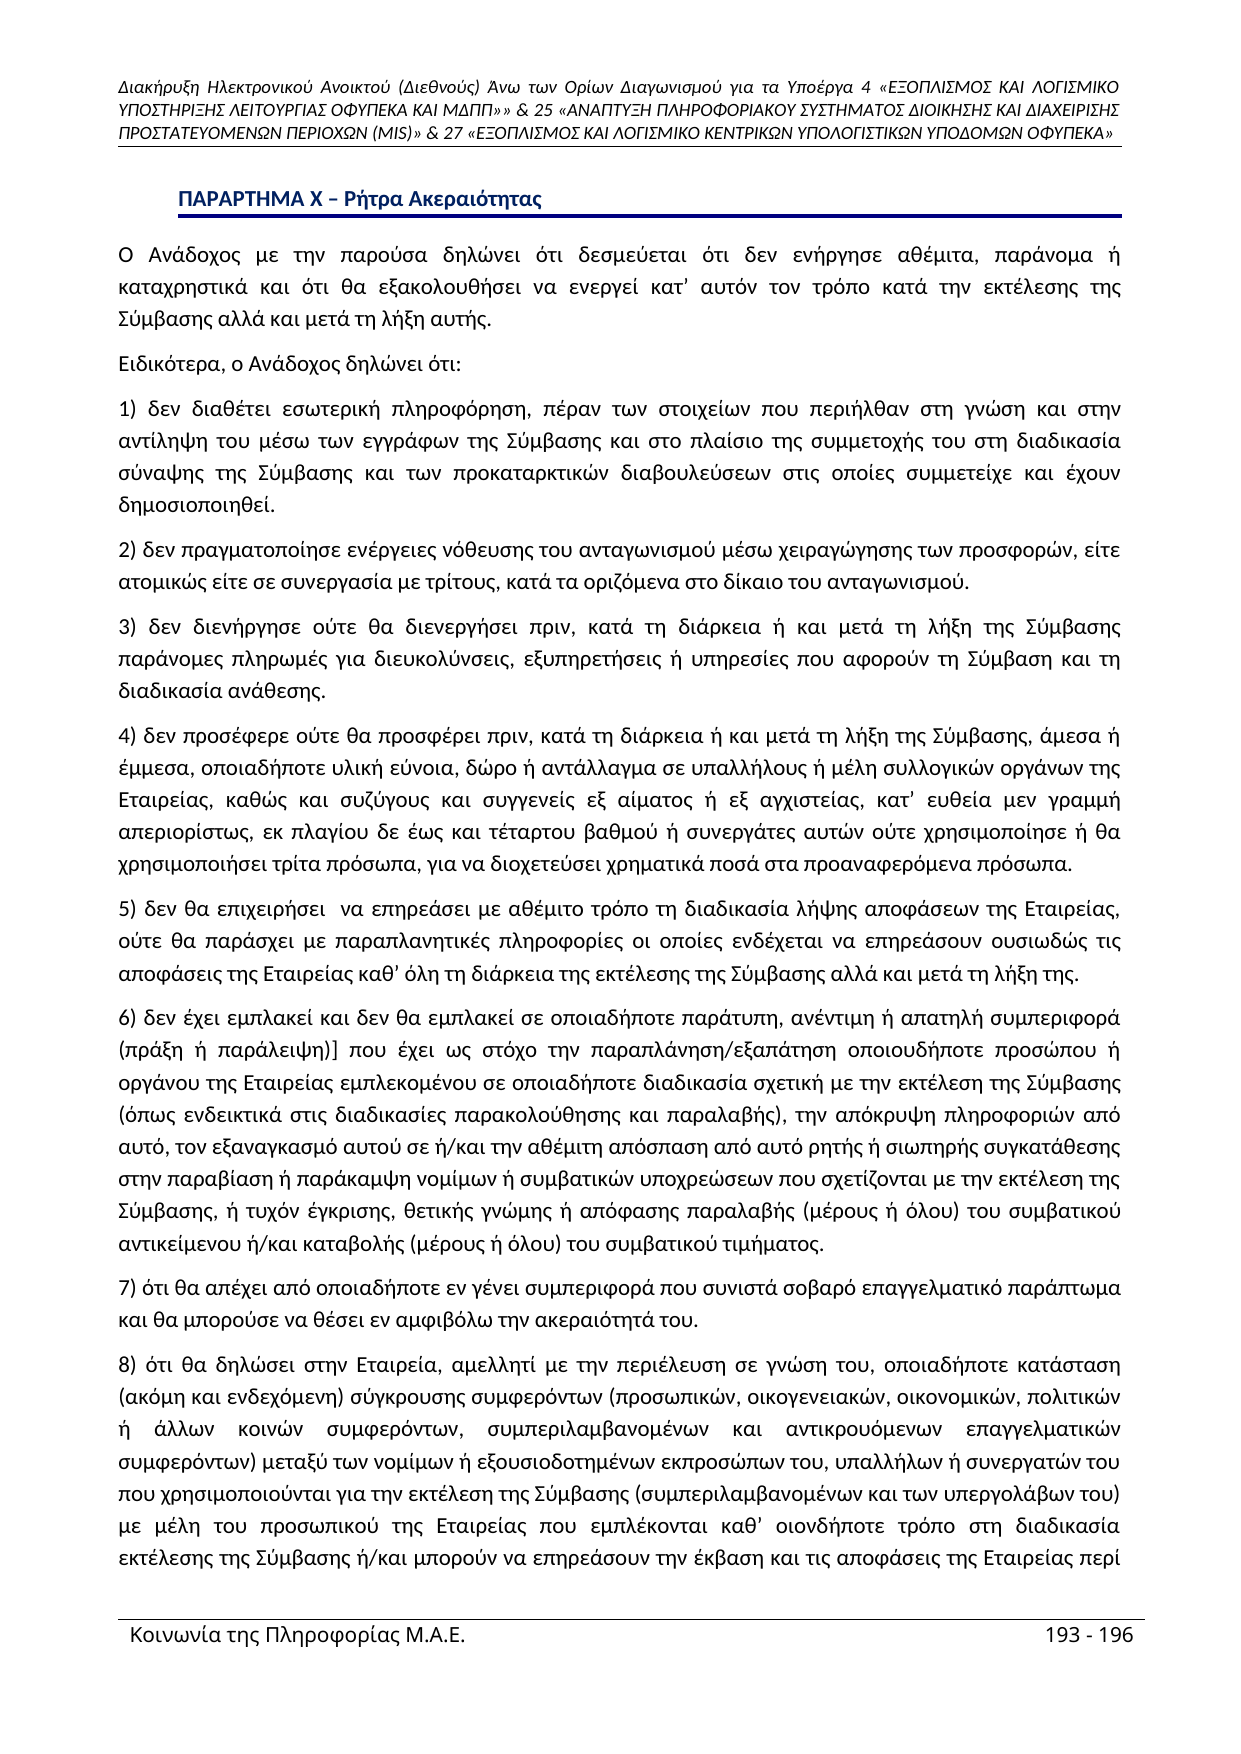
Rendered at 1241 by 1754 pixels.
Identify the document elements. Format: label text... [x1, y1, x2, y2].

text 1) δεν διαθέτει εσωτερική πληροφόρηση, πέραν των στοιχείων που περιήλθαν στη γνώση και στην αντίληψη του μέσω των εγγράφων της Σύμβασης και στο πλαίσιο της συμμετοχής του στη διαδικασία σύναψης της Σύμβασης και των προκαταρκτικών διαβουλεύσεων στις οποίες συμμετείχε και έχουν δημοσιοποιηθεί. [118, 394, 1122, 518]
text 6) δεν έχει εμπλακεί και δεν θα εμπλακεί σε οποιαδήποτε παράτυπη, ανέντιμη ή απατηλή συμπεριφορά (πράξη ή παράλειψη)] που έχει ως στόχο την παραπλάνηση/εξαπάτηση οποιουδήποτε προσώπου ή οργάνου της Εταιρείας εμπλεκομένου σε οποιαδήποτε διαδικασία σχετική με την εκτέλεση της Σύμβασης (όπως ενδεικτικά στις διαδικασίες παρακολούθησης και παραλαβής), την απόκρυψη πληροφοριών από αυτό, τον εξαναγκασμό αυτού σε ή/και την αθέμιτη απόσπαση από αυτό ρητής ή σιωπηρής συγκατάθεσης στην παραβίαση ή παράκαμψη νομίμων ή συμβατικών υποχρεώσεων που σχετίζονται με την εκτέλεση της Σύμβασης, ή τυχόν έγκρισης, θετικής γνώμης ή απόφασης παραλαβής (μέρους ή όλου) του συμβατικού αντικείμενου ή/και καταβολής (μέρους ή όλου) του συμβατικού τιμήματος. [118, 1003, 1122, 1257]
text 3) δεν διενήργησε ούτε θα διενεργήσει πριν, κατά τη διάρκεια ή και μετά τη λήξη της Σύμβασης παράνομες πληρωμές για διευκολύνσεις, εξυπηρετήσεις ή υπηρεσίες που αφορούν τη Σύμβαση και τη διαδικασία ανάθεσης. [118, 612, 1122, 704]
text 7) ότι θα απέχει από οποιαδήποτε εν γένει συμπεριφορά που συνιστά σοβαρό επαγγελματικό παράπτωμα και θα μπορούσε να θέσει εν αμφιβόλω την ακεραιότητά του. [118, 1273, 1122, 1333]
text Ειδικότερα, ο Ανάδοχος δηλώνει ότι: [118, 349, 1122, 377]
text 4) δεν προσέφερε ούτε θα προσφέρει πριν, κατά τη διάρκεια ή και μετά τη λήξη της Σύμβασης, άμεσα ή έμμεσα, οποιαδήποτε υλική εύνοια, δώρο ή αντάλλαγμα σε υπαλλήλους ή μέλη συλλογικών οργάνων της Εταιρείας, καθώς και συζύγους και συγγενείς εξ αίματος ή εξ αγχιστείας, κατ’ ευθεία μεν γραμμή απεριορίστως, εκ πλαγίου δε έως και τέταρτου βαθμού ή συνεργάτες αυτών ούτε χρησιμοποίησε ή θα χρησιμοποιήσει τρίτα πρόσωπα, για να διοχετεύσει χρηματικά ποσά στα προαναφερόμενα πρόσωπα. [118, 721, 1122, 878]
text Ο Ανάδοχος με την παρούσα δηλώνει ότι δεσμεύεται ότι δεν ενήργησε αθέμιτα, παράνομα ή καταχρηστικά και ότι θα εξακολουθήσει να ενεργεί κατ’ αυτόν τον τρόπο κατά την εκτέλεσης της Σύμβασης αλλά και μετά τη λήξη αυτής. [118, 240, 1122, 332]
text 2) δεν πραγματοποίησε ενέργειες νόθευσης του ανταγωνισμού μέσω χειραγώγησης των προσφορών, είτε ατομικώς είτε σε συνεργασία με τρίτους, κατά τα οριζόμενα στο δίκαιο του ανταγωνισμού. [118, 535, 1122, 595]
text 5) δεν θα επιχειρήσει να επηρεάσει με αθέμιτο τρόπο τη διαδικασία λήψης αποφάσεων της Εταιρείας, ούτε θα παράσχει με παραπλανητικές πληροφορίες οι οποίες ενδέχεται να επηρεάσουν ουσιωδώς τις αποφάσεις της Εταιρείας καθ’ όλη τη διάρκεια της εκτέλεσης της Σύμβασης αλλά και μετά τη λήξη της. [118, 894, 1122, 987]
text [118, 1350, 1122, 1571]
subtitle ΠΑΡΑΡΤΗΜΑ X – Ρήτρα Ακεραιότητας [178, 184, 1122, 214]
